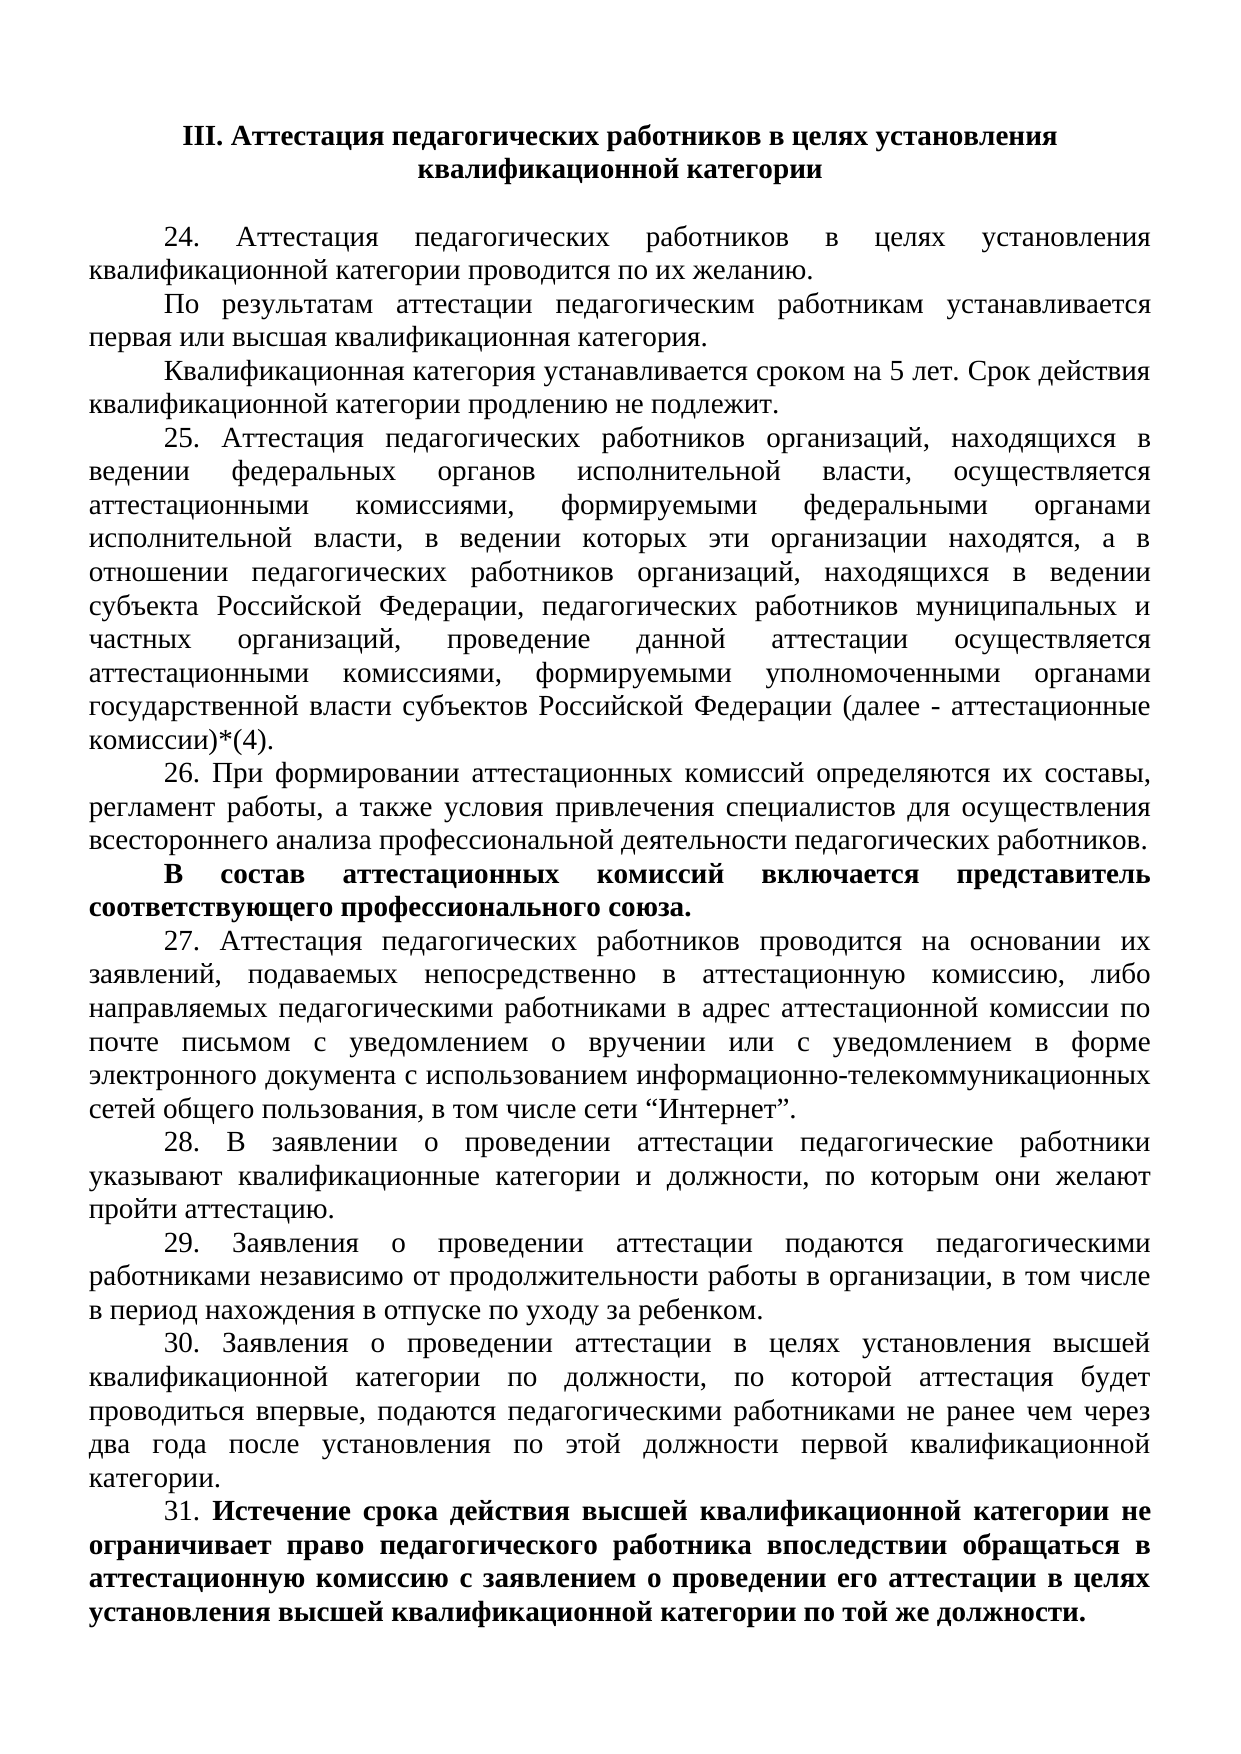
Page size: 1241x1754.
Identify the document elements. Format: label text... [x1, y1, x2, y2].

text Квалификационная категория устанавливается сроком на 5 лет. Срок действия квалификационной категории продлению не подлежит. [88, 353, 1152, 420]
text 30. Заявления о проведении аттестации в целях установления высшей квалификационной категории по должности, по которой аттестация будет проводиться впервые, подаются педагогическими работниками не ранее чем через два года после установления по этой должности первой квалификационной категории. [88, 1326, 1152, 1493]
text 26. При формировании аттестационных комиссий определяются их составы, регламент работы, а также условия привлечения специалистов для осуществления всестороннего анализа профессиональной деятельности педагогических работников. [88, 755, 1152, 856]
subtitle III. Аттестация педагогических работников в целях установления квалификационной категории [88, 118, 1152, 185]
text 27. Аттестация педагогических работников проводится на основании их заявлений, подаваемых непосредственно в аттестационную комиссию, либо направляемых педагогическими работниками в адрес аттестационной комиссии по почте письмом с уведомлением о вручении или с уведомлением в форме электронного документа с использованием информационно-телекоммуникационных сетей общего пользования, в том числе сети “Интернет”. [88, 923, 1152, 1124]
text 25. Аттестация педагогических работников организаций, находящихся в ведении федеральных органов исполнительной власти, осуществляется аттестационными комиссиями, формируемыми федеральными органами исполнительной власти, в ведении которых эти организации находятся, a в отношении педагогических работников организаций, находящихся в ведении субъекта Российской Федерации, педагогических работников муниципальных и частных организаций, проведение данной аттестации осуществляется аттестационными комиссиями, формируемыми уполномоченными органами государственной власти субъектов Российской Федерации (далее - аттестационные комиссии)*(4). [88, 420, 1152, 755]
text 28. В заявлении о проведении аттестации педагогические работники указывают квалификационные категории и должности, по которым они желают пройти аттестацию. [88, 1124, 1152, 1225]
text В состав аттестационных комиссий включается представитель соответствующего профессионального союза. [88, 856, 1152, 923]
text По результатам аттестации педагогическим работникам устанавливается первая или высшая квалификационная категория. [88, 286, 1152, 353]
text 31. Истечение срока действия высшей квалификационной категории не ограничивает право педагогического работника впоследствии обращаться в аттестационную комиссию с заявлением о проведении его аттестации в целях установления высшей квалификационной категории по той же должности. [88, 1493, 1152, 1627]
text 24. Аттестация педагогических работников в целях установления квалификационной категории проводится по их желанию. [88, 219, 1152, 286]
text 29. Заявления о проведении аттестации подаются педагогическими работниками независимо от продолжительности работы в организации, в том числе в период нахождения в отпуске по уходу за ребенком. [88, 1225, 1152, 1326]
